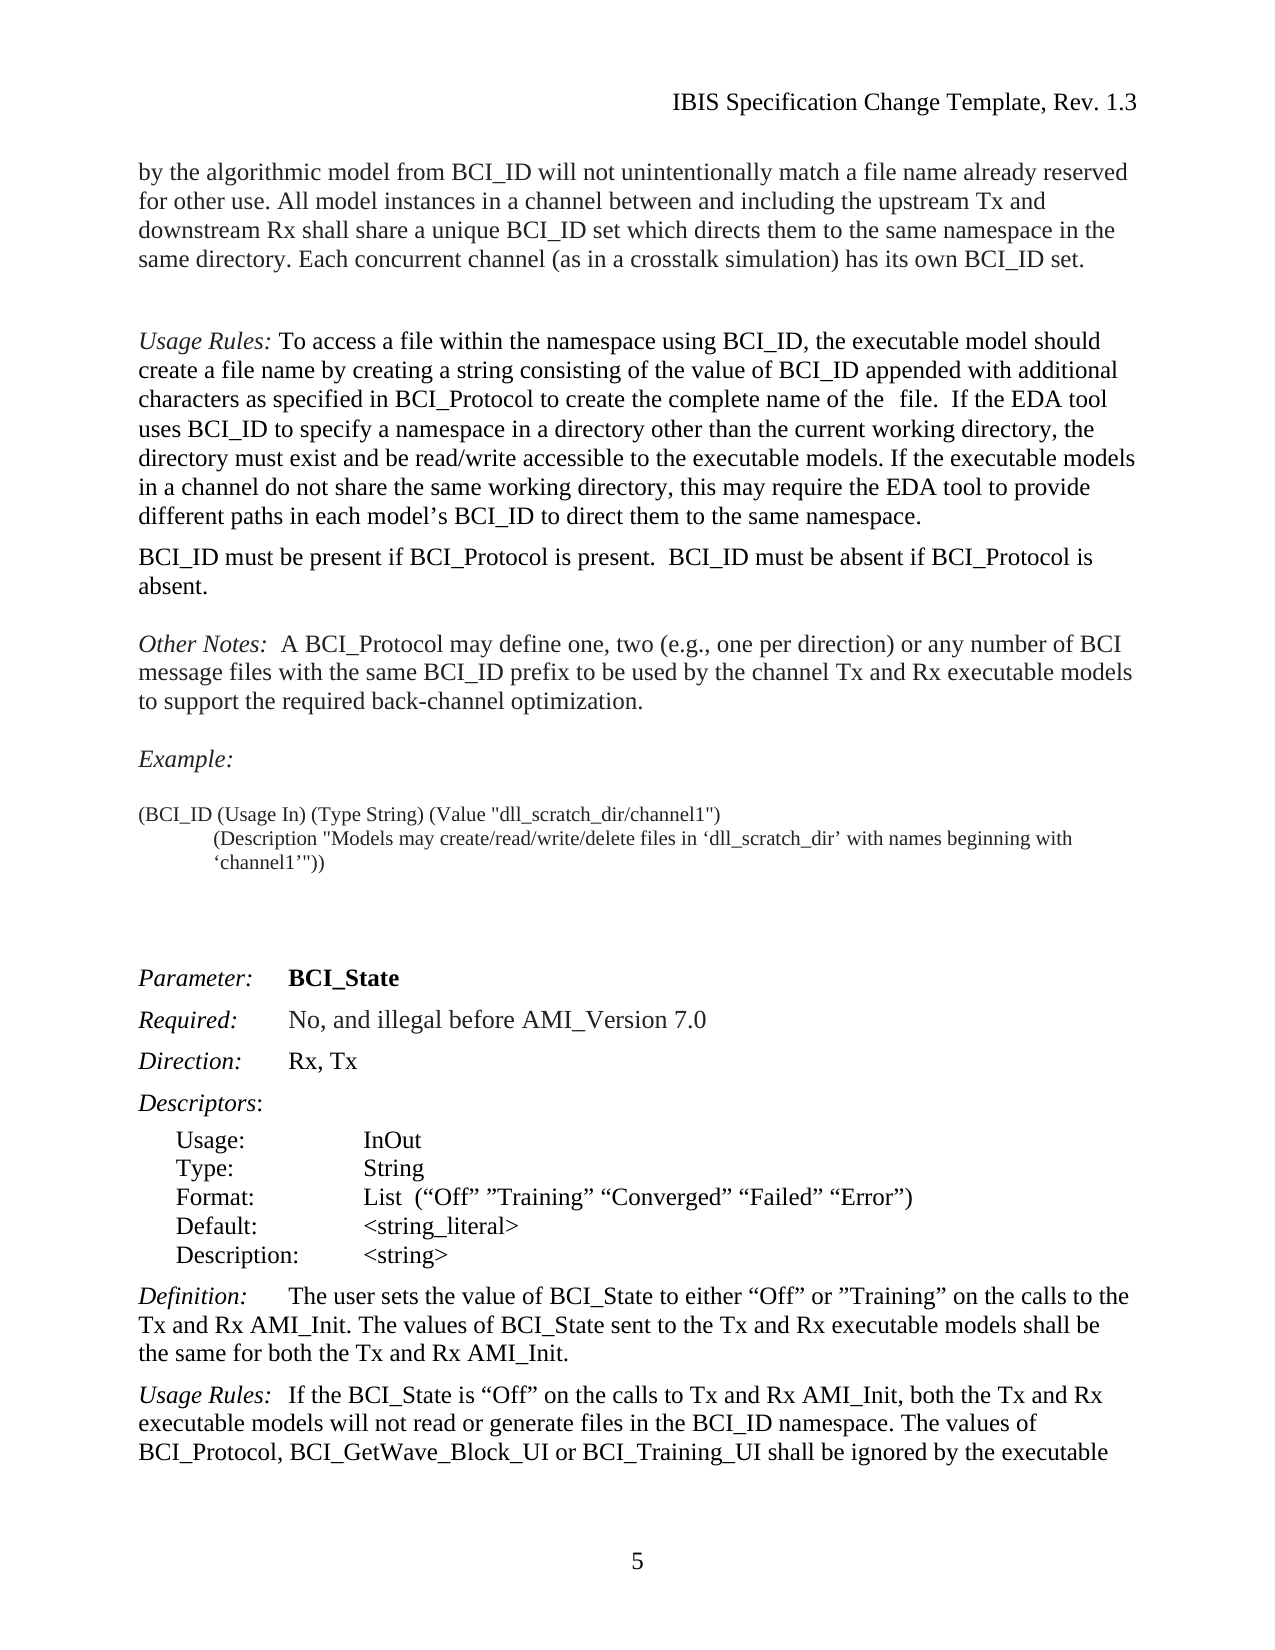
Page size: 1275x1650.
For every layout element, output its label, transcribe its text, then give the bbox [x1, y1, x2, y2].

text Descriptors: [138, 1088, 1137, 1116]
text (Description "Models may create/read/write/delete files in ‘dll_scratch_dir’ with names beginning with ‘channel1’")) [213, 826, 1137, 874]
text Direction: Rx, Tx [138, 1046, 1137, 1075]
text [138, 157, 1137, 272]
list Usage: InOut [176, 1125, 1137, 1153]
list Description: <string> [176, 1240, 1137, 1268]
text Other Notes: A BCI_Protocol may define one, two (e.g., one per direction) or any number of BCI message files with the same BCI_ID prefix to be used by the channel Tx and Rx executable models to support the required back-channel optimization. [138, 629, 1137, 715]
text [138, 1380, 1137, 1466]
list Format: List (“Off” ”Training” “Converged” “Failed” “Error”) [176, 1182, 1137, 1211]
list Definition: The user sets the value of BCI_State to either “Off” or ”Training” on the calls to the Tx and Rx AMI_Init. The values of BCI_State sent to the Tx and Rx executable models shall be the same for both the Tx and Rx AMI_Init. [138, 1281, 1137, 1367]
text Usage Rules: To access a file within the namespace using BCI_ID, the executable model should create a file name by creating a string consisting of the value of BCI_ID appended with additional characters as specified in BCI_Protocol to create the complete name of the file. If the EDA tool uses BCI_ID to specify a namespace in a directory other than the current working directory, the directory must exist and be read/write accessible to the executable models. If the executable models in a channel do not share the same working directory, this may require the EDA tool to provide different paths in each model’s BCI_ID to direct them to the same namespace. [138, 326, 1137, 529]
list Type: String [176, 1153, 1137, 1182]
text Example: [138, 744, 1137, 773]
text (BCI_ID (Usage In) (Type String) (Value "dll_scratch_dir/channel1") [138, 802, 1137, 826]
text Required: No, and illegal before AMI_Version 7.0 [138, 1004, 1137, 1034]
text Parameter: BCI_State [138, 963, 1137, 991]
list Default: <string_literal> [176, 1211, 1137, 1240]
text BCI_ID must be present if BCI_Protocol is present. BCI_ID must be absent if BCI_Protocol is absent. [138, 542, 1137, 599]
